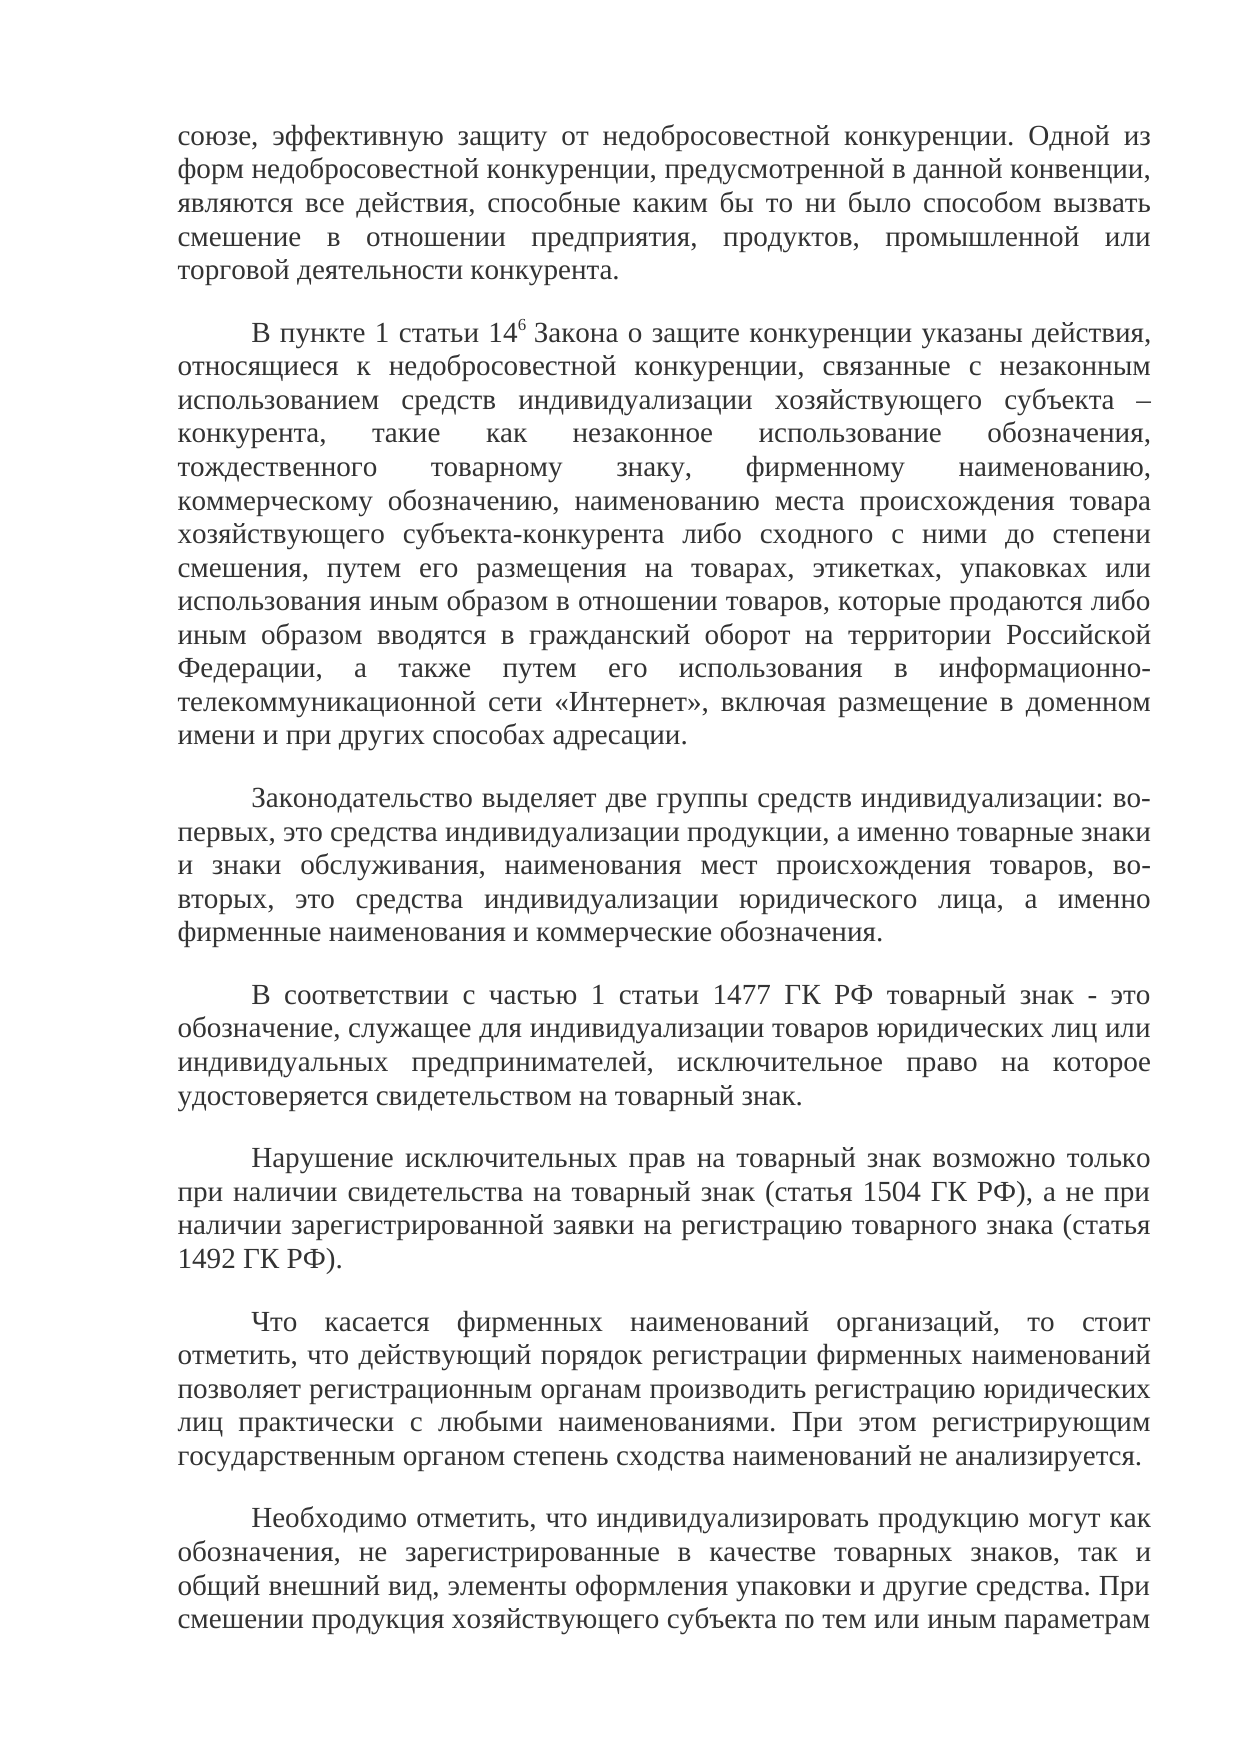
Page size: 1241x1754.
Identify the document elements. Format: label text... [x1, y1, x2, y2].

text Что касается фирменных наименований организаций, то стоит отметить, что действующий порядок регистрации фирменных наименований позволяет регистрационным органам производить регистрацию юридических лиц практически с любыми наименованиями. При этом регистрирующим государственным органом степень сходства наименований не анализируется. [177, 1304, 1152, 1471]
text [177, 118, 1152, 286]
text Законодательство выделяет две группы средств индивидуализации: во-первых, это средства индивидуализации продукции, а именно товарные знаки и знаки обслуживания, наименования мест происхождения товаров, во-вторых, это средства индивидуализации юридического лица, а именно фирменные наименования и коммерческие обозначения. [177, 780, 1152, 948]
text В пункте 1 статьи 146 Закона о защите конкуренции указаны действия, относящиеся к недобросовестной конкуренции, связанные с незаконным использованием средств индивидуализации хозяйствующего субъекта – конкурента, такие как незаконное использование обозначения, тождественного товарному знаку, фирменному наименованию, коммерческому обозначению, наименованию места происхождения товара хозяйствующего субъекта-конкурента либо сходного с ними до степени смешения, путем его размещения на товарах, этикетках, упаковках или использования иным образом в отношении товаров, которые продаются либо иным образом вводятся в гражданский оборот на территории Российской Федерации, а также путем его использования в информационно-телекоммуникационной сети «Интернет», включая размещение в доменном имени и при других способах адресации. [177, 315, 1152, 751]
text Нарушение исключительных прав на товарный знак возможно только при наличии свидетельства на товарный знак (статья 1504 ГК РФ), а не при наличии зарегистрированной заявки на регистрацию товарного знака (статья 1492 ГК РФ). [177, 1140, 1152, 1274]
text В соответствии с частью 1 статьи 1477 ГК РФ товарный знак - это обозначение, служащее для индивидуализации товаров юридических лиц или индивидуальных предпринимателей, исключительное право на которое удостоверяется свидетельством на товарный знак. [177, 977, 1152, 1111]
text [177, 1501, 1152, 1635]
